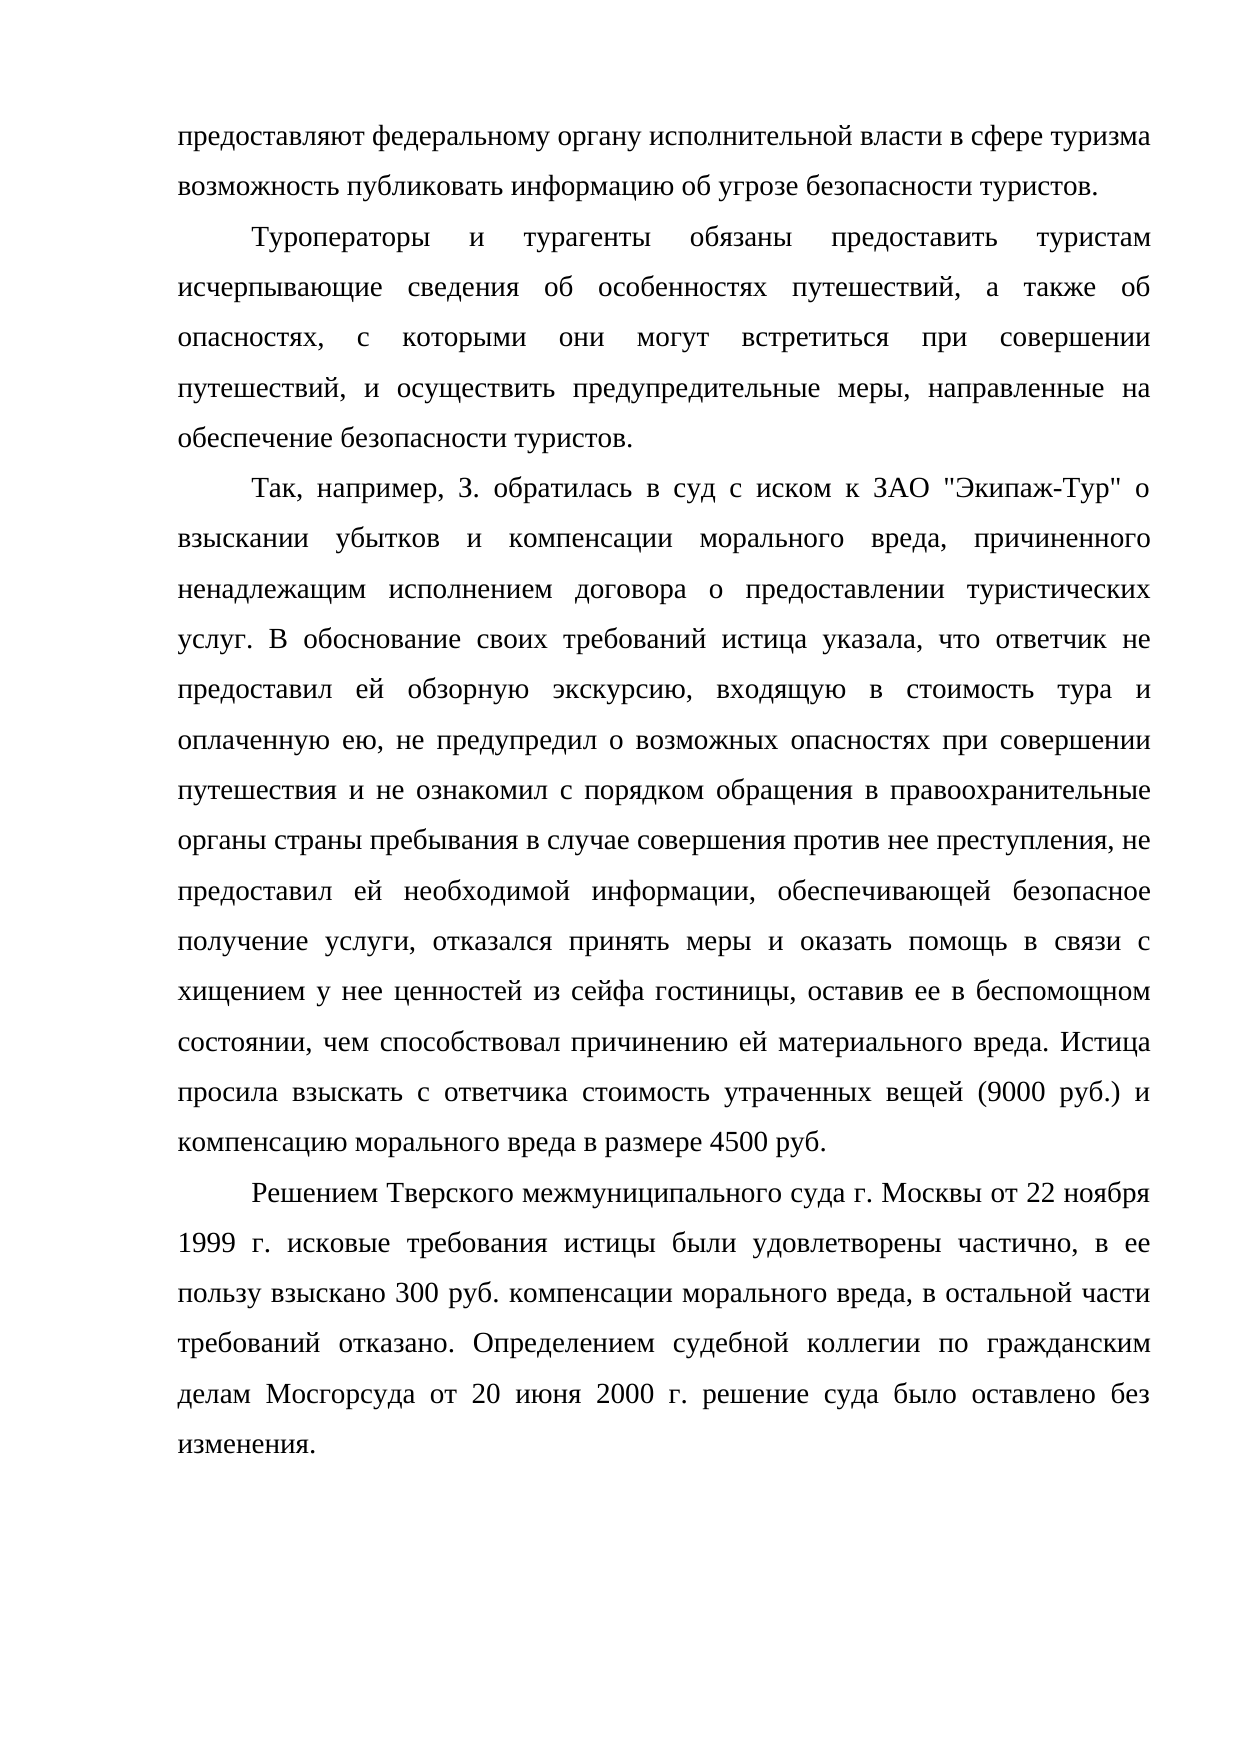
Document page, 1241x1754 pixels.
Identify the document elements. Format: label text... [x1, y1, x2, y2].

text Так, например, З. обратилась в суд с иском к ЗАО "Экипаж-Тур" о взыскании убытков и компенсации морального вреда, причиненного ненадлежащим исполнением договора о предоставлении туристических услуг. В обоснование своих требований истица указала, что ответчик не предоставил ей обзорную экскурсию, входящую в стоимость тура и оплаченную ею, не предупредил о возможных опасностях при совершении путешествия и не ознакомил с порядком обращения в правоохранительные органы страны пребывания в случае совершения против нее преступления, не предоставил ей необходимой информации, обеспечивающей безопасное получение услуги, отказался принять меры и оказать помощь в связи с хищением у нее ценностей из сейфа гостиницы, оставив ее в беспомощном состоянии, чем способствовал причинению ей материального вреда. Истица просила взыскать с ответчика стоимость утраченных вещей (9000 руб.) и компенсацию морального вреда в размере 4500 руб. [177, 470, 1152, 1158]
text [177, 118, 1152, 202]
text Решением Тверского межмуниципального суда г. Москвы от 22 ноября . исковые требования истицы были удовлетворены частично, в ее пользу взыскано 300 руб. компенсации морального вреда, в остальной части требований отказано. Определением судебной коллегии по гражданским делам Мосгорсуда от 20 июня . решение суда было оставлено без изменения. [177, 1175, 1152, 1460]
text Туроператоры и турагенты обязаны предоставить туристам исчерпывающие сведения об особенностях путешествий, а также об опасностях, с которыми они могут встретиться при совершении путешествий, и осуществить предупредительные меры, направленные на обеспечение безопасности туристов. [177, 219, 1152, 453]
